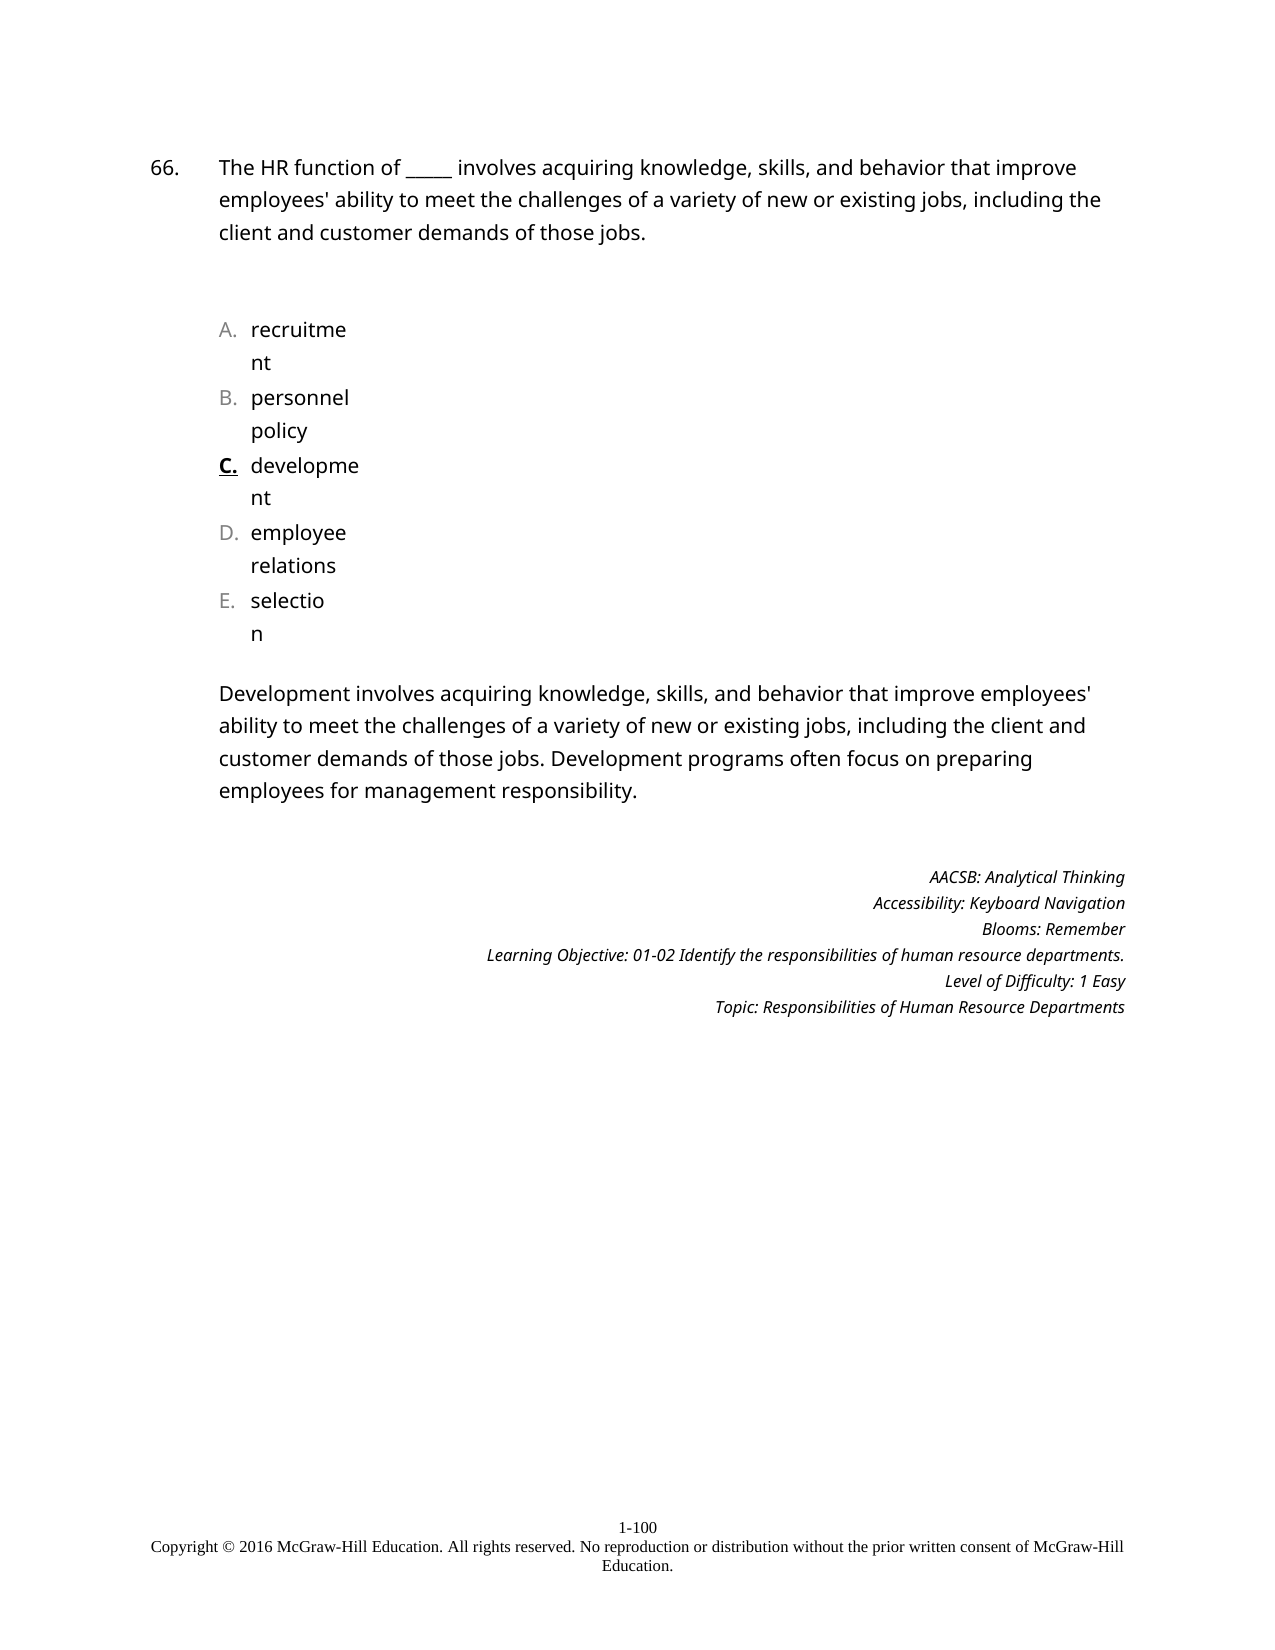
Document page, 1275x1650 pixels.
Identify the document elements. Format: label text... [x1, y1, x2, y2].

table_header 66. [150, 153, 218, 837]
table_header AACSB: Analytical Thinking Accessibility: Keyboard Navigation Blooms: Remember Learning Objective: 01-02 Identify the responsibilities of human resource departments. Level of Difficulty: 1 Easy Topic: Responsibilities of Human Resource Departments [150, 866, 1125, 1055]
table_header The HR function of _____ involves acquiring knowledge, skills, and behavior that improve employees' ability to meet the challenges of a variety of new or existing jobs, including the client and customer demands of those jobs. Development involves acquiring knowledge, skills, and behavior that improve employees' ability to meet the challenges of a variety of new or existing jobs, including the client and customer demands of those jobs. Development programs often focus on preparing employees for management responsibility. [219, 153, 1125, 837]
